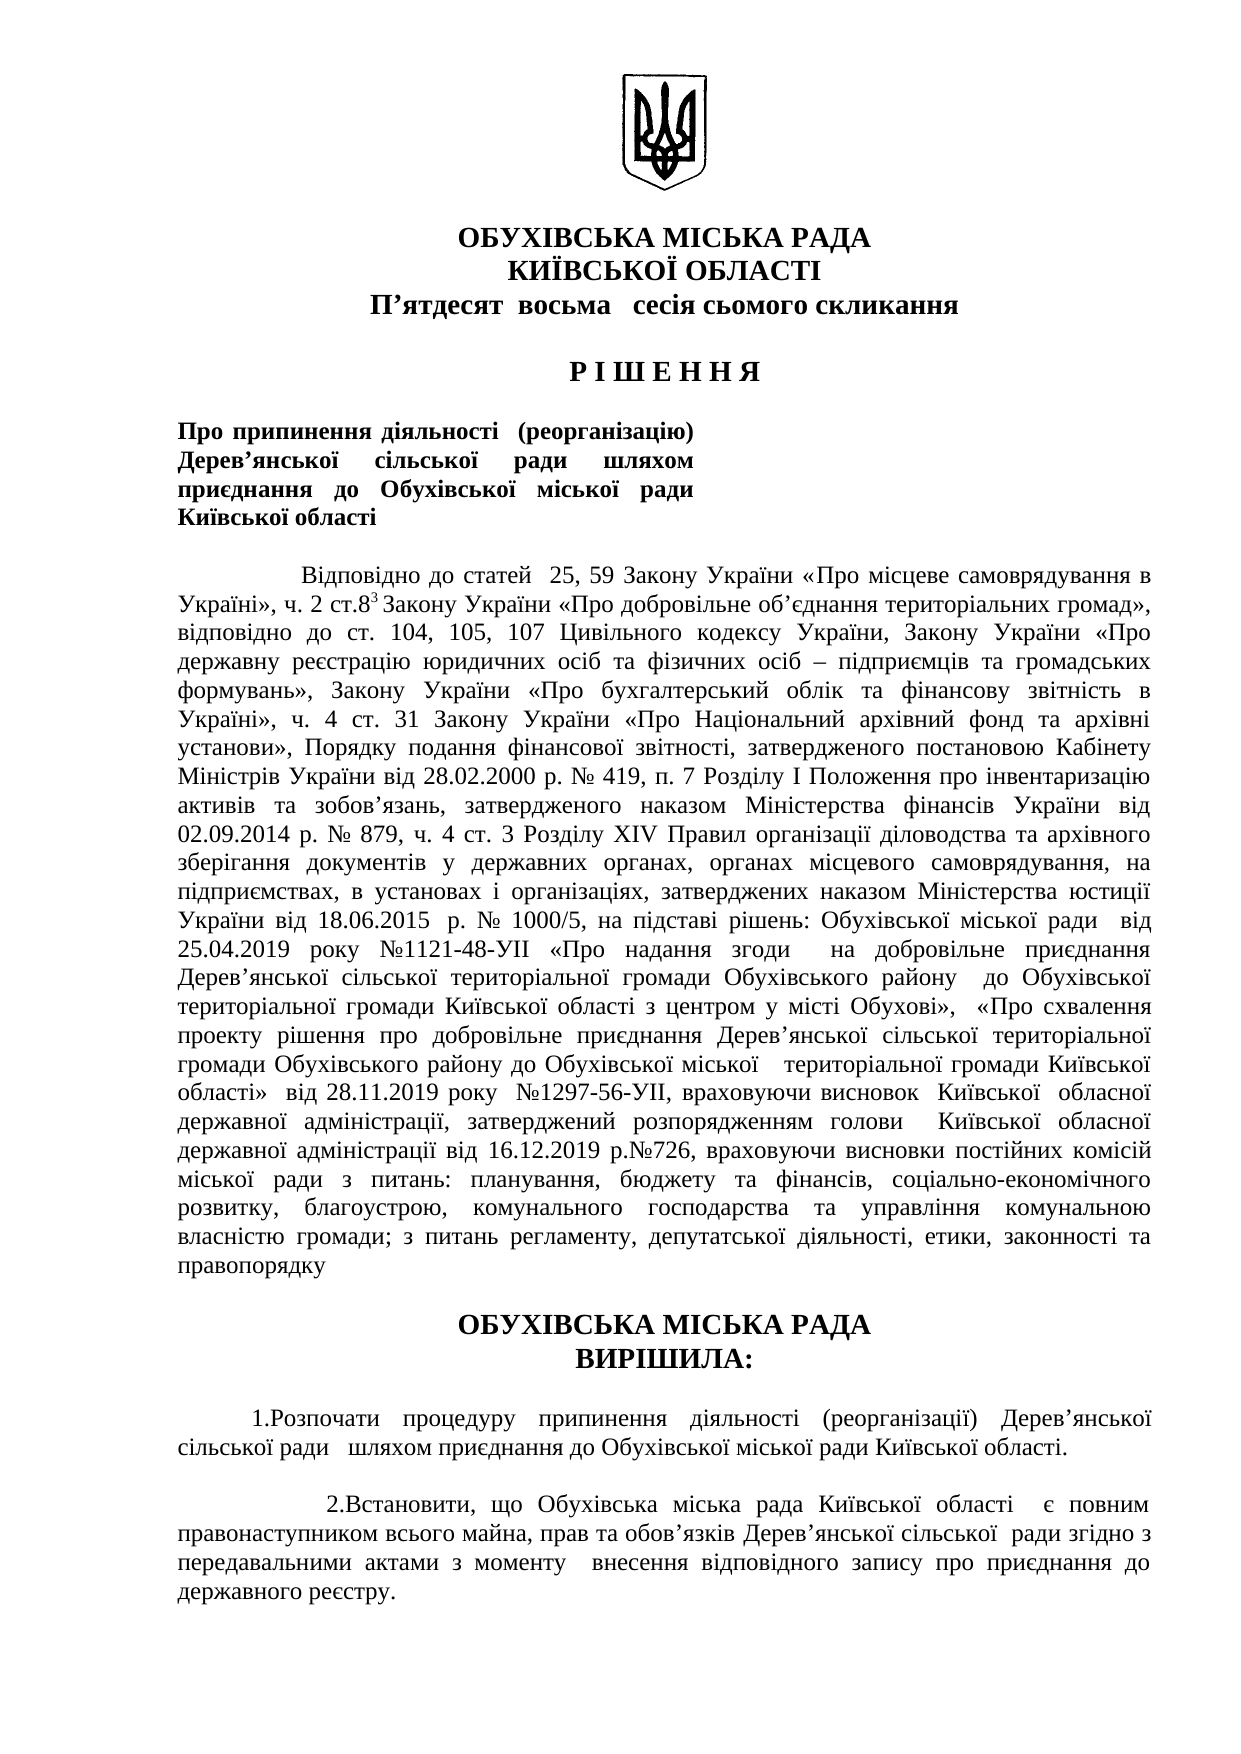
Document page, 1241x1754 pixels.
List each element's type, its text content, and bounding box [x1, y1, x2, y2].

text Р І Ш Е Н Н Я [177, 354, 1152, 387]
text 2.Встановити, що Обухівська міська рада Київської області є повним правонаступником всього майна, прав та обов’язків Дерев’янської сільської ради згідно з передавальними актами з моменту внесення відповідного запису про приєднання до державного реєстру. [177, 1489, 1152, 1604]
text ОБУХІВСЬКА МІСЬКА РАДА [177, 1307, 1152, 1341]
text Про припинення діяльності (реорганізацію) Дерев’янської сільської ради шляхом приєднання до Обухівської міської ради Київської області [177, 416, 694, 531]
text ОБУХІВСЬКА МІСЬКА РАДА [177, 220, 1152, 253]
picture [621, 73, 708, 191]
list 1.Розпочати процедуру припинення діяльності (реорганізації) Дерев’янської сільської ради шляхом приєднання до Обухівської міської ради Київської області. [177, 1403, 1152, 1461]
text ВИРІШИЛА: [177, 1341, 1152, 1374]
text Відповідно до статей 25, 59 Закону України «Про місцеве самоврядування в Україні», ч. 2 ст.83 Закону України «Про добровільне об’єднання територіальних громад», відповідно до ст. 104, 105, 107 Цивільного кодексу України, Закону України «Про державну реєстрацію юридичних осіб та фізичних осіб – підприємців та громадських формувань», Закону України «Про бухгалтерський облік та фінансову звітність в Україні», ч. 4 ст. 31 Закону України «Про Національний архівний фонд та архівні установи», Порядку подання фінансової звітності, затвердженого постановою Кабінету Міністрів України від 28.02.2000 р. № 419, п. 7 Розділу І Положення про інвентаризацію активів та зобов’язань, затвердженого наказом Міністерства фінансів України від 02.09.2014 р. № 879, ч. 4 ст. 3 Розділу XIV Правил організації діловодства та архівного зберігання документів у державних органах, органах місцевого самоврядування, на підприємствах, в установах і організаціях, затверджених наказом Міністерства юстиції України від 18.06.2015 р. № 1000/5, на підставі рішень: Обухівської міської ради від 25.04.2019 року №1121-48-УІІ «Про надання згоди на добровільне приєднання Дерев’янської сільської територіальної громади Обухівського району до Обухівської територіальної громади Київської області з центром у місті Обухові», «Про схвалення проекту рішення про добровільне приєднання Дерев’янської сільської територіальної громади Обухівського району до Обухівської міської територіальної громади Київської області» від 28.11.2019 року №1297-56-УІІ, враховуючи висновок Київської обласної державної адміністрації, затверджений розпорядженням голови Київської обласної державної адміністрації від 16.12.2019 р.№726, враховуючи висновки постійних комісій міської ради з питань: планування, бюджету та фінансів, соціально-економічного розвитку, благоустрою, комунального господарства та управління комунальною власністю громади; з питань регламенту, депутатської діяльності, етики, законності та правопорядку [177, 560, 1152, 1279]
text П’ятдесят восьма сесія сьомого скликання [177, 287, 1152, 320]
text КИЇВСЬКОЇ ОБЛАСТІ [177, 253, 1152, 287]
